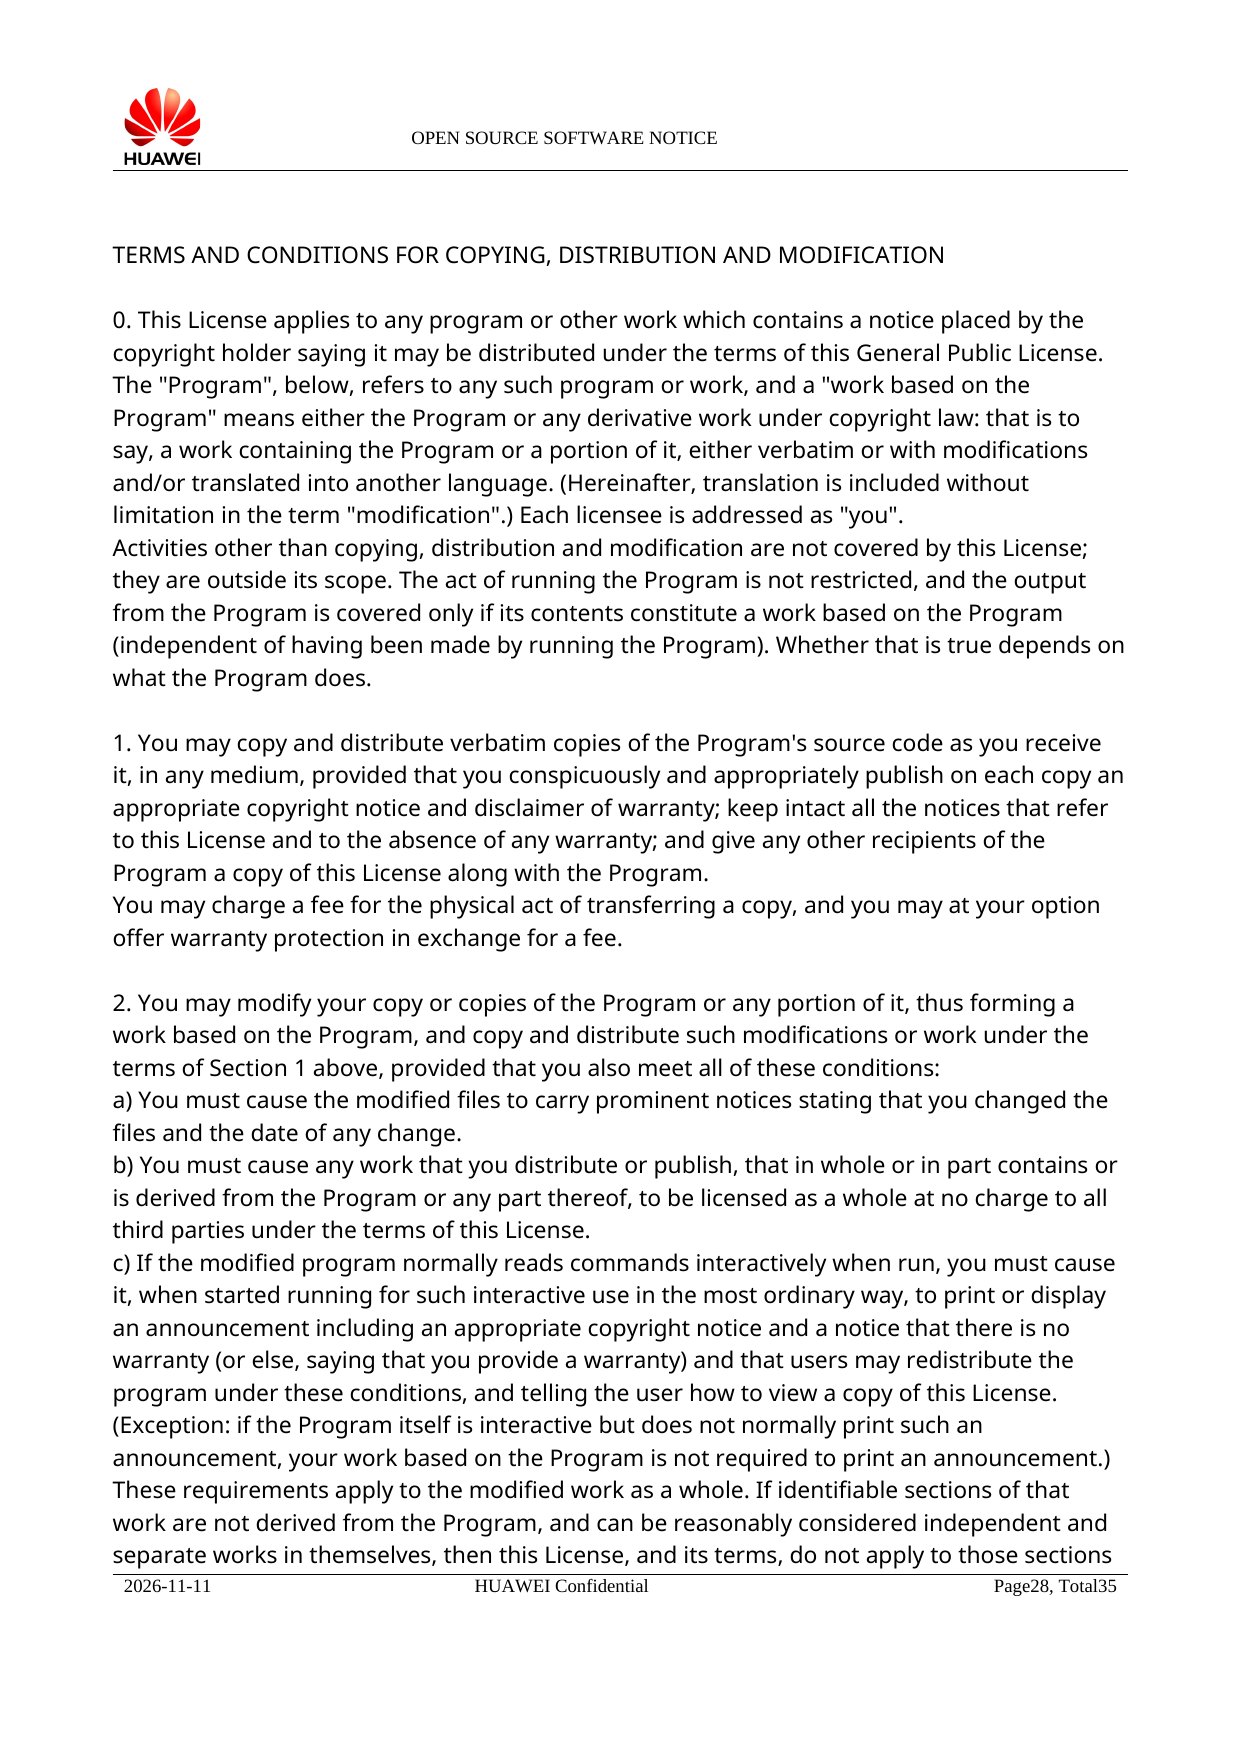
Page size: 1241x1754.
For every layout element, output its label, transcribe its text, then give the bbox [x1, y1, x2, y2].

text 0. This License applies to any program or other work which contains a notice placed by the copyright holder saying it may be distributed under the terms of this General Public License. The "Program", below, refers to any such program or work, and a "work based on the Program" means either the Program or any derivative work under copyright law: that is to say, a work containing the Program or a portion of it, either verbatim or with modifications and/or translated into another language. (Hereinafter, translation is included without limitation in the term "modification".) Each licensee is addressed as "you". [112, 304, 1128, 531]
text TERMS AND CONDITIONS FOR COPYING, DISTRIBUTION AND MODIFICATION [112, 239, 1128, 271]
text Activities other than copying, distribution and modification are not covered by this License; they are outside its scope. The act of running the Program is not restricted, and the output from the Program is covered only if its contents constitute a work based on the Program (independent of having been made by running the Program). Whether that is true depends on what the Program does. [112, 531, 1128, 694]
text c) If the modified program normally reads commands interactively when run, you must cause it, when started running for such interactive use in the most ordinary way, to print or display an announcement including an appropriate copyright notice and a notice that there is no warranty (or else, saying that you provide a warranty) and that users may redistribute the program under these conditions, and telling the user how to view a copy of this License. (Exception: if the Program itself is interactive but does not normally print such an announcement, your work based on the Program is not required to print an announcement.) [112, 1246, 1128, 1474]
text a) You must cause the modified files to carry prominent notices stating that you changed the files and the date of any change. [112, 1084, 1128, 1149]
picture [124, 88, 201, 165]
text 2. You may modify your copy or copies of the Program or any portion of it, thus forming a work based on the Program, and copy and distribute such modifications or work under the terms of Section 1 above, provided that you also meet all of these conditions: [112, 986, 1128, 1084]
text b) You must cause any work that you distribute or publish, that in whole or in part contains or is derived from the Program or any part thereof, to be licensed as a whole at no charge to all third parties under the terms of this License. [112, 1149, 1128, 1246]
text You may charge a fee for the physical act of transferring a copy, and you may at your option offer warranty protection in exchange for a fee. [112, 889, 1128, 954]
text 1. You may copy and distribute verbatim copies of the Program's source code as you receive it, in any medium, provided that you conspicuously and appropriately publish on each copy an appropriate copyright notice and disclaimer of warranty; keep intact all the notices that refer to this License and to the absence of any warranty; and give any other recipients of the Program a copy of this License along with the Program. [112, 726, 1128, 889]
